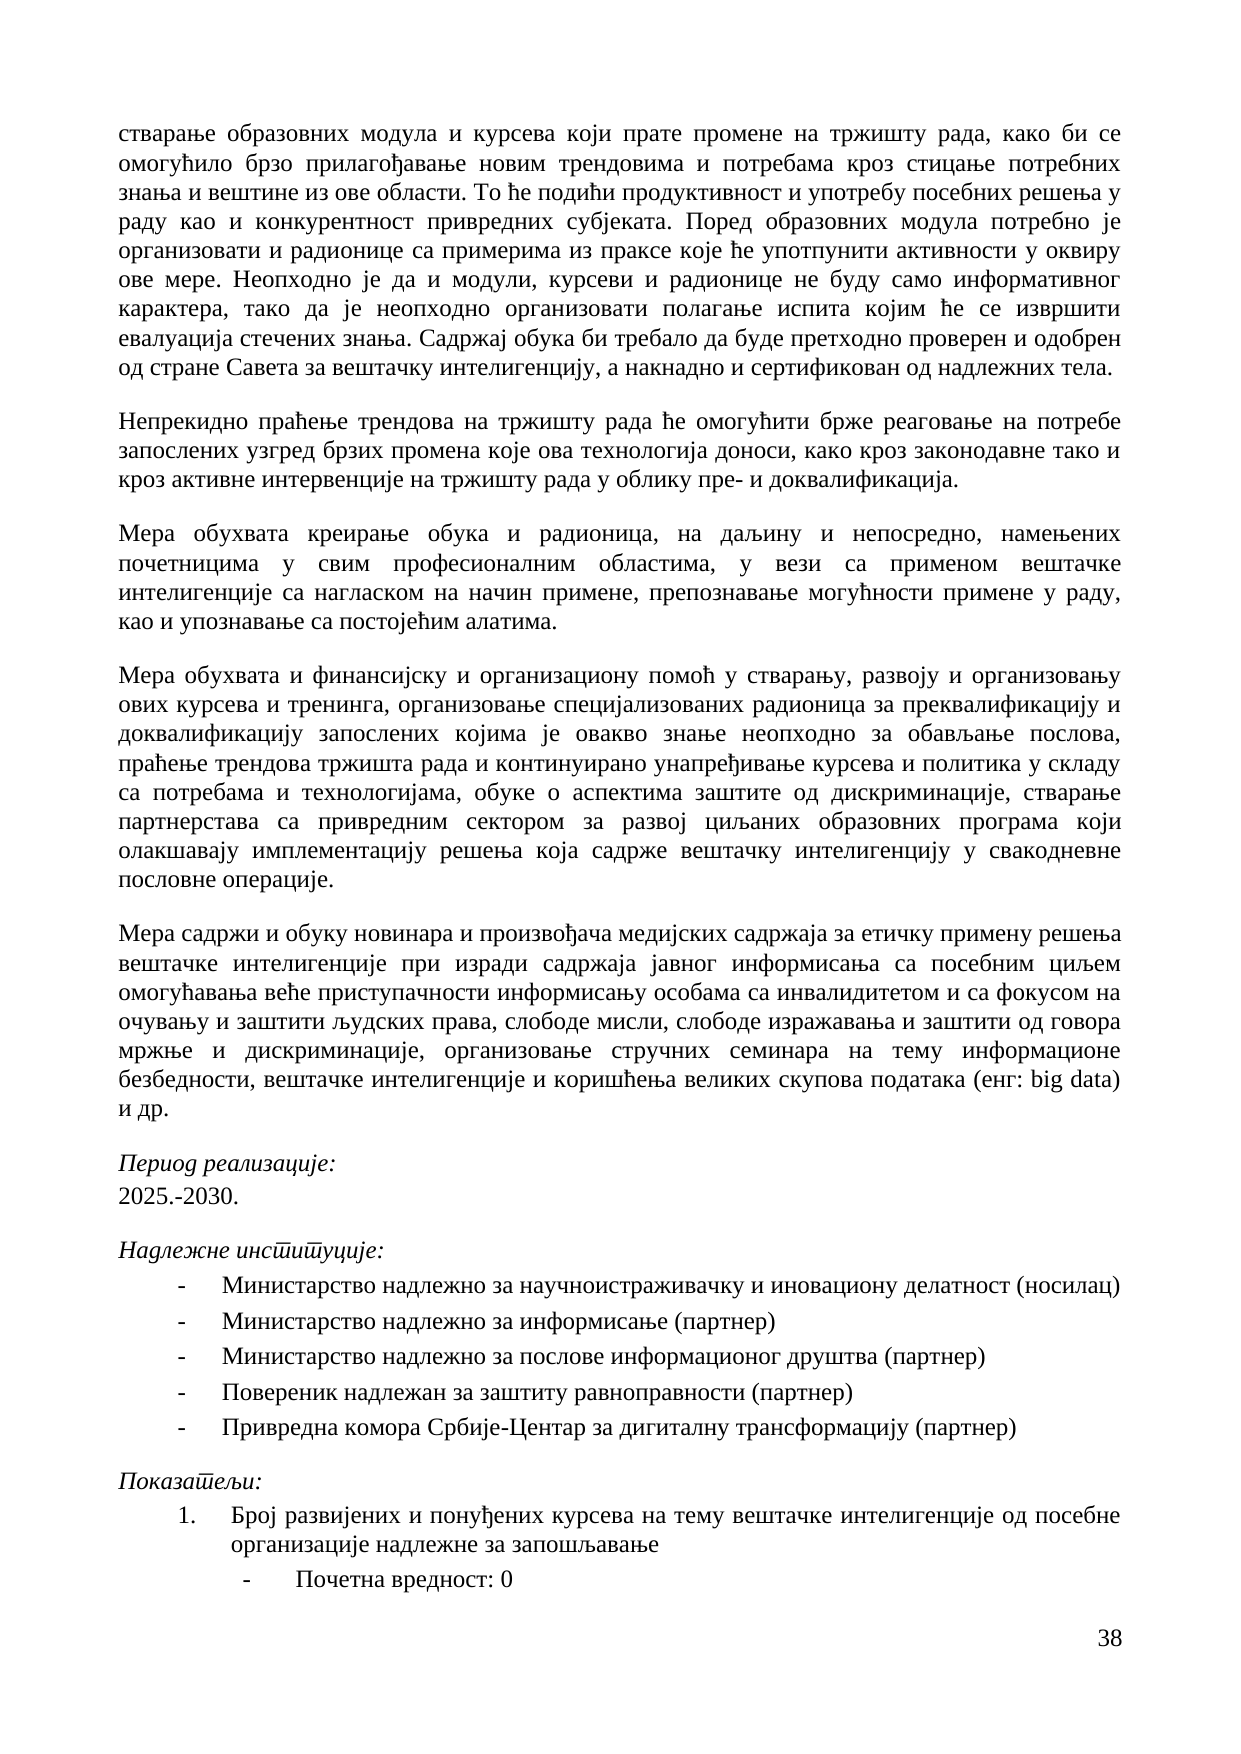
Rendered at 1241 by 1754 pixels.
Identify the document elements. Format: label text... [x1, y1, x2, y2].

list Министарство надлежно за послове информационог друштва (партнер) [177, 1341, 1122, 1370]
text Мера садржи и обуку новинара и произвођача медијских садржаја за етичку примену решења вештачке интелигенције при изради садржаја јавног информисања са посебним циљем омогућавања веће приступачности информисању особама са инвалидитетом и са фокусом на очувању и заштити људских права, слободе мисли, слободе изражавања и заштити од говора мржње и дискриминације, организовање стручних семинара на тему информационе безбедности, вештачке интелигенције и коришћења великих скупова података (енг: big data) и др. [118, 918, 1122, 1122]
list Број развијених и понуђених курсева на тему вештачке интелигенције од посебне организације надлежне за запошљавање [177, 1499, 1122, 1558]
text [118, 118, 1122, 381]
subtitle Надлежне институције: [118, 1235, 1122, 1264]
text Мера обухвата креирање обука и радионица, на даљину и непосредно, намењених почетницима у свим професионалним областима, у вези са применом вештачке интелигенције са нагласком на начин примене, препознавање могућности примене у раду, као и упознавање са постојећим алатима. [118, 518, 1122, 635]
text 2025.-2030. [118, 1181, 1122, 1210]
list Министарство надлежно за научноистраживачку и иновациону делатност (носилац) [177, 1270, 1122, 1299]
list Министарство надлежно за информисање (партнер) [177, 1306, 1122, 1335]
subtitle Показатељи: [118, 1466, 1122, 1495]
list Привредна комора Србије-Центар за дигиталну трансформацију (партнер) [177, 1412, 1122, 1441]
list Повереник надлежан за заштиту равноправности (партнер) [177, 1376, 1122, 1406]
list Почетна вредност: 0 [242, 1564, 1122, 1593]
text Мера обухвата и финансијску и организациону помоћ у стварању, развоју и организовању ових курсева и тренинга, организовање специјализованих радионица за преквалификацију и доквалификацију запослених којима је овакво знање неопходно за обављање послова, праћење трендова тржишта рада и континуирано унапређивање курсева и политика у складу са потребама и технологијама, обуке о аспектима заштите од дискриминације, стварање партнерстава са привредним сектором за развој циљаних образовних програма који олакшавају имплементацију решења која садрже вештачку интелигенцију у свакодневне пословне операције. [118, 660, 1122, 893]
subtitle Период реализације: [118, 1147, 1122, 1176]
text Непрекидно праћење трендова на тржишту рада ће омогућити брже реаговање на потребе запослених узгред брзих промена које ова технологија доноси, како кроз законодавне тако и кроз активне интервенције на тржишту рада у облику пре- и доквалификација. [118, 406, 1122, 493]
